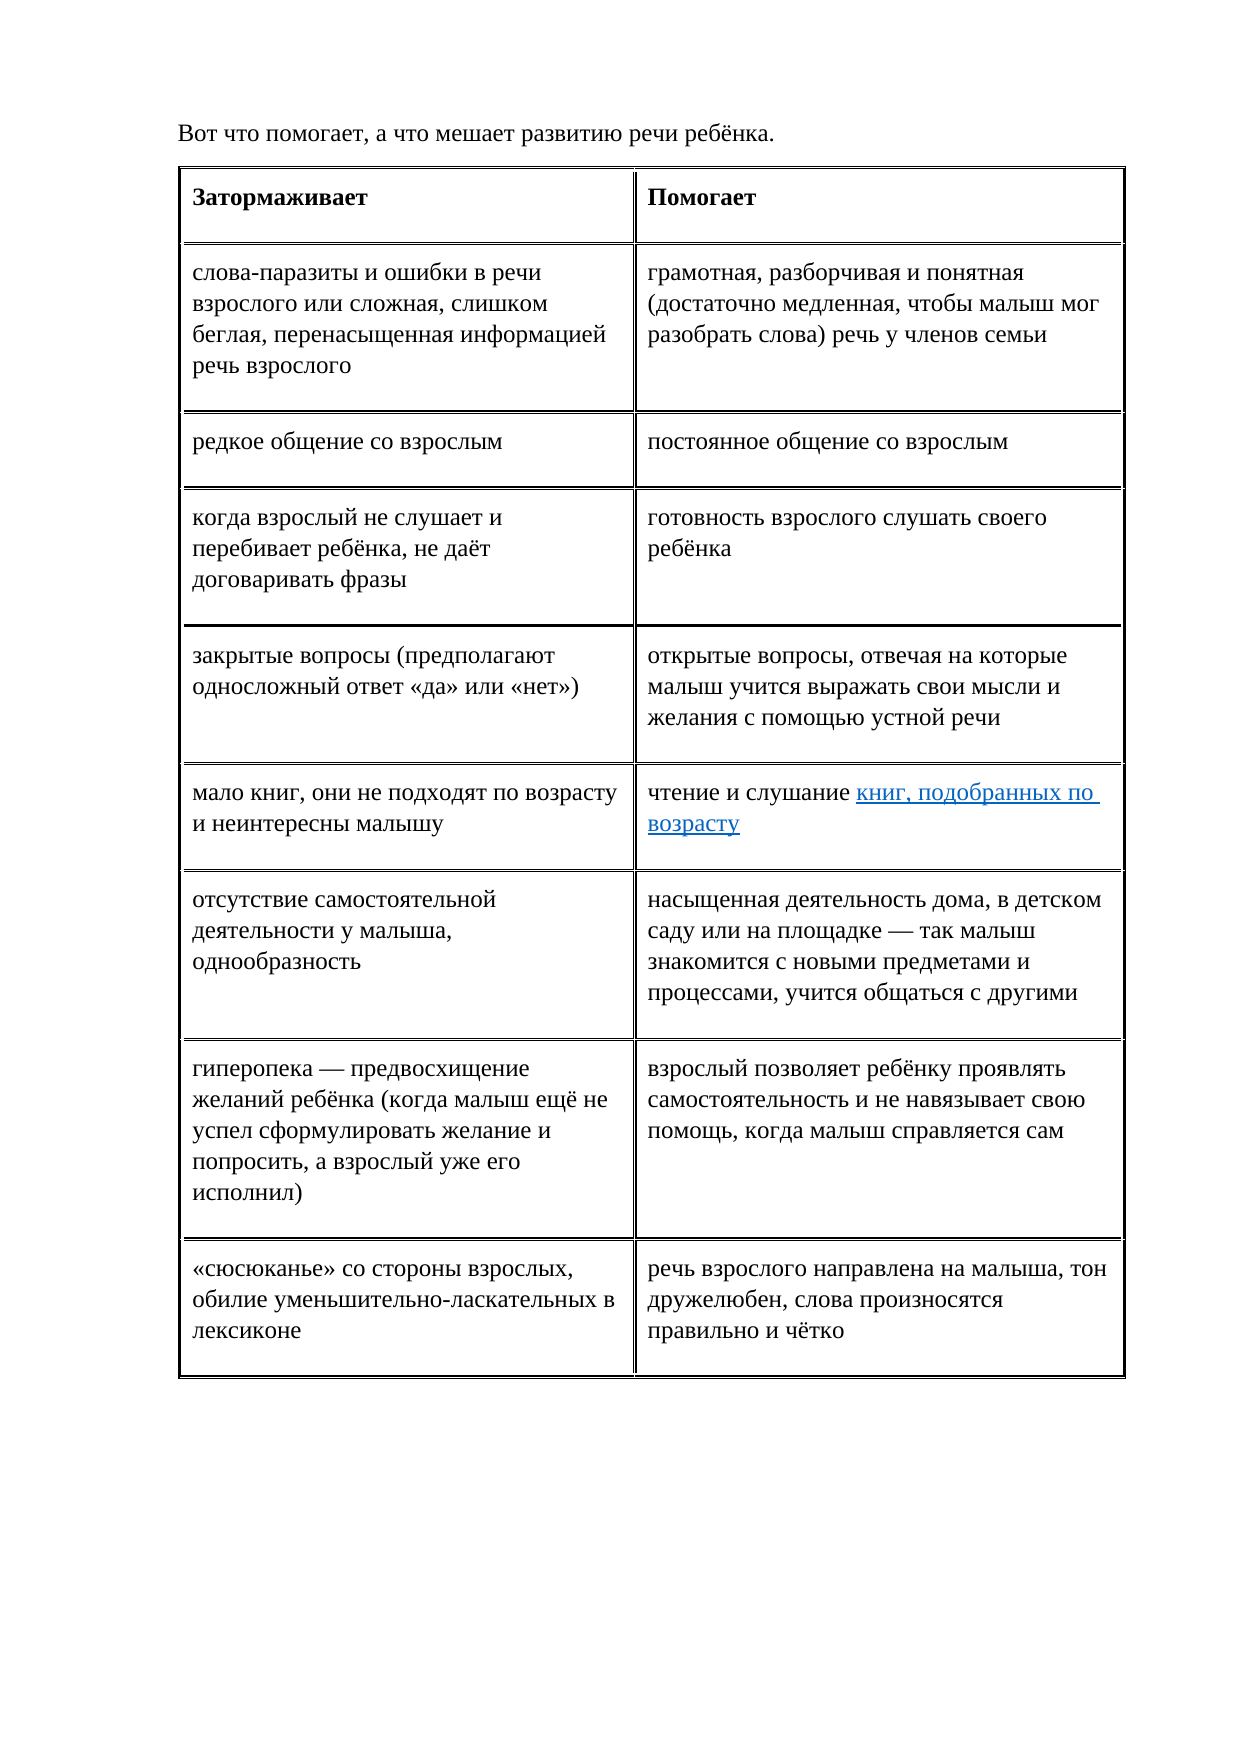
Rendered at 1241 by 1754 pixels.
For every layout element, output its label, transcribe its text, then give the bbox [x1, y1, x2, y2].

table_cell взрослый позволяет ребёнку проявлять самостоятельность и не навязывает свою помощь, когда малыш справляется сам [637, 1038, 1124, 1237]
table_cell чтение и слушание книг, подобранных по возрасту [635, 762, 1124, 868]
table_cell слова-паразиты и ошибки в речи взрослого или сложная, слишком беглая, перенасыщенная информацией речь взрослого [180, 242, 635, 410]
text Вот что помогает, а что мешает развитию речи ребёнка. [177, 118, 1152, 147]
table_cell «сюсюканье» со стороны взрослых, обилие уменьшительно-ласкательных в лексиконе [181, 1237, 635, 1375]
table_cell насыщенная деятельность дома, в детском саду или на площадке — так малыш знакомится с новыми предметами и процессами, учится общаться с другими [637, 869, 1124, 1037]
table_cell мало книг, они не подходят по возрасту и неинтересны малышу [180, 762, 635, 868]
table_cell закрытые вопросы (предполагают односложный ответ «да» или «нет») [181, 624, 633, 762]
table_cell постоянное общение со взрослым [637, 410, 1124, 486]
table_cell готовность взрослого слушать своего ребёнка [637, 486, 1124, 624]
table_cell гиперопека — предвосхищение желаний ребёнка (когда малыш ещё не успел сформулировать желание и попросить, а взрослый уже его исполнил) [181, 1038, 633, 1237]
table_cell грамотная, разборчивая и понятная (достаточно медленная, чтобы малыш мог разобрать слова) речь у членов семьи [635, 242, 1124, 410]
table_cell редкое общение со взрослым [181, 410, 633, 486]
table_cell отсутствие самостоятельной деятельности у малыша, однообразность [181, 869, 633, 1037]
table_header Затормаживает [180, 167, 635, 242]
table_header Помогает [635, 169, 1123, 242]
table_cell речь взрослого направлена на малыша, тон дружелюбен, слова произносятся правильно и чётко [635, 1237, 1124, 1375]
table_cell когда взрослый не слушает и перебивает ребёнка, не даёт договаривать фразы [181, 486, 633, 624]
table_cell открытые вопросы, отвечая на которые малыш учится выражать свои мысли и желания с помощью устной речи [637, 624, 1123, 762]
